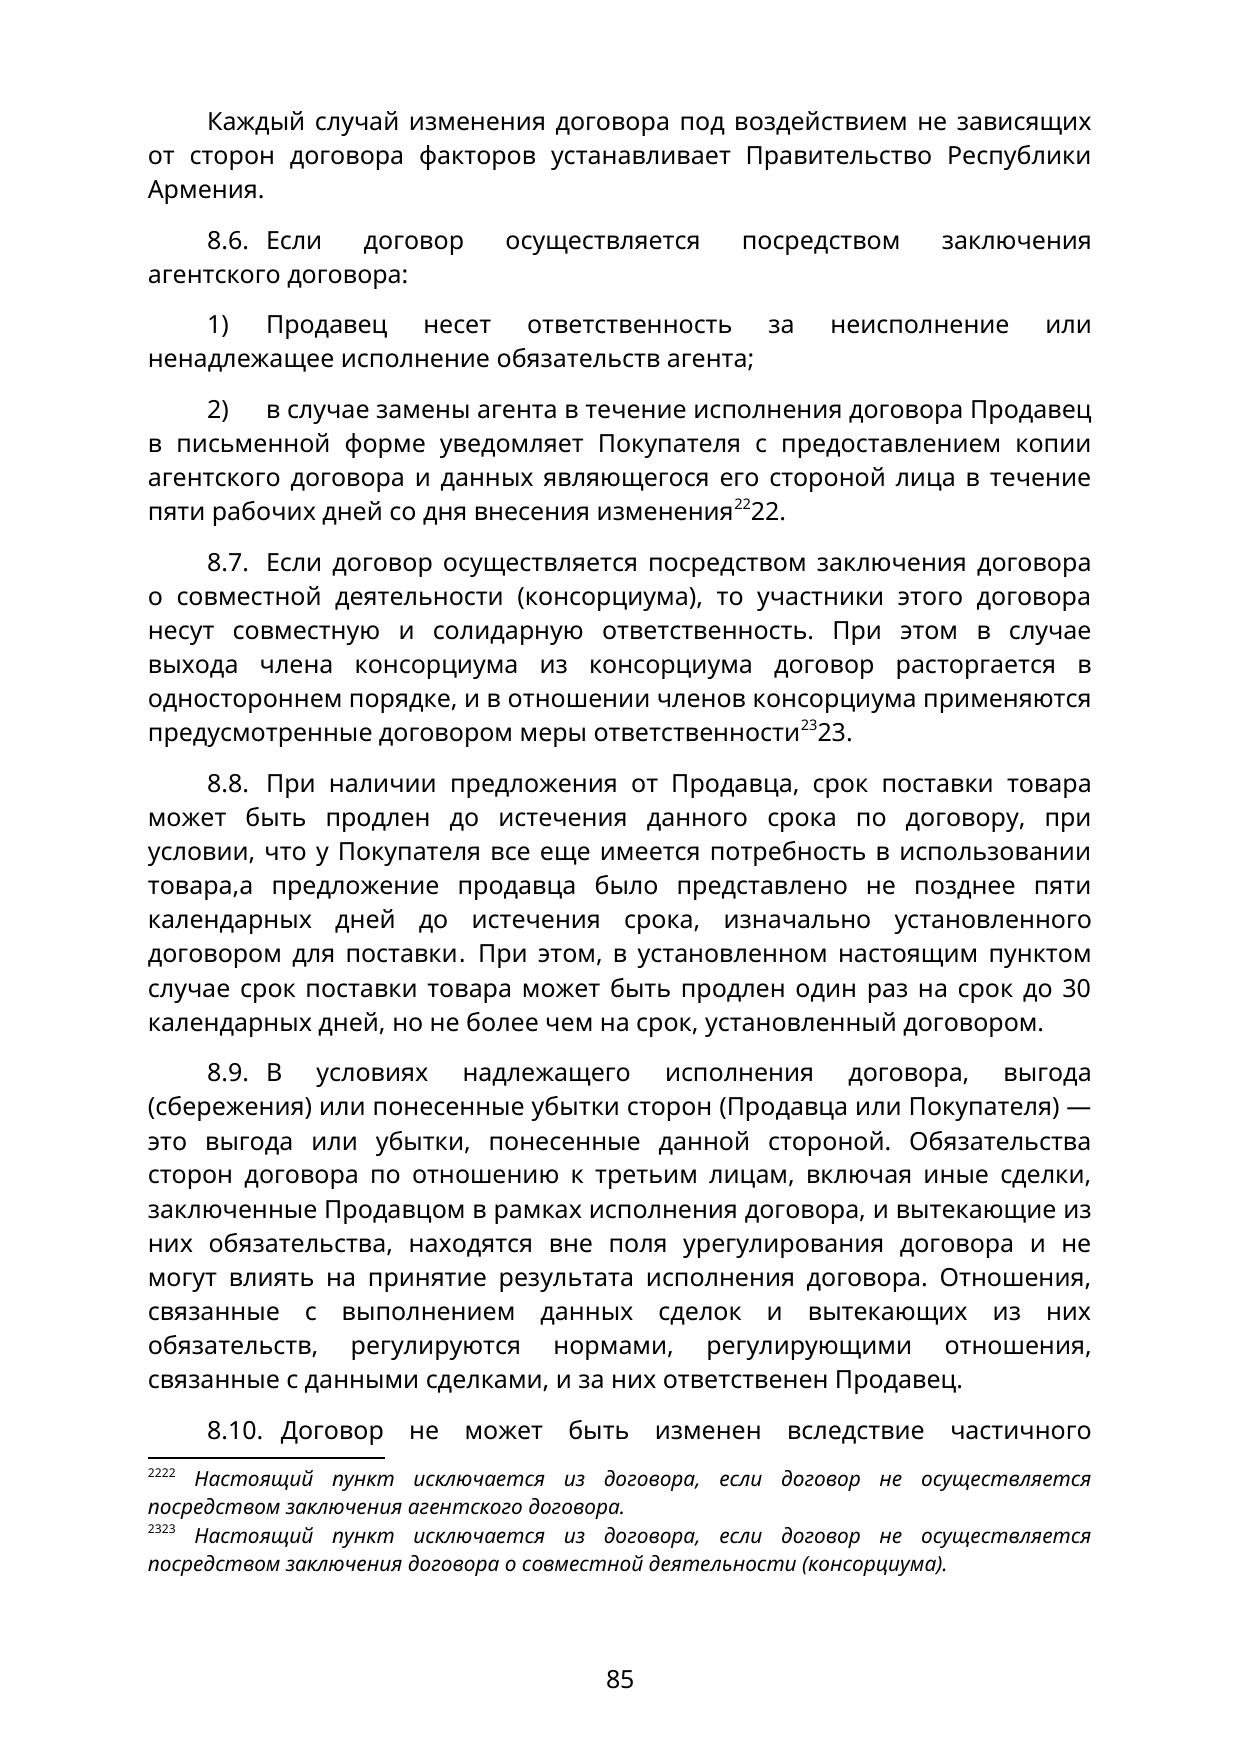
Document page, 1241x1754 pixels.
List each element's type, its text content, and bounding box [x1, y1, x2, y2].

text 8.8. При наличии предложения от Продавца, срок поставки товара может быть продлен до истечения данного срока по договору, при условии, что у Покупателя все еще имеется потребность в использовании товара,а предложение продавца было представлено не позднее пяти календарных дней до истечения срока, изначально установленного договором для поставки. При этом, в установленном настоящим пунктом случае срок поставки товара может быть продлен один раз на срок до 30 календарных дней, но не более чем на срок, установленный договором. [148, 766, 1092, 1038]
text 2) в случае замены агента в течение исполнения договора Продавец в письменной форме уведомляет Покупателя с предоставлением копии агентского договора и данных являющегося его стороной лица в течение пяти рабочих дней со дня внесения изменения22. [148, 392, 1092, 528]
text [148, 1412, 1092, 1446]
text 1) Продавец несет ответственность за неисполнение или ненадлежащее исполнение обязательств агента; [148, 307, 1092, 375]
text Каждый случай изменения договора под воздействием не зависящих от сторон договора факторов устанавливает Правительство Республики Армения. [148, 103, 1092, 206]
text 8.7. Если договор осуществляется посредством заключения договора о совместной деятельности (консорциума), то участники этого договора несут совместную и солидарную ответственность. При этом в случае выхода члена консорциума из консорциума договор расторгается в одностороннем порядке, и в отношении членов консорциума применяются предусмотренные договором меры ответственности23. [148, 545, 1092, 749]
text 8.9. В условиях надлежащего исполнения договора, выгода (сбережения) или понесенные убытки сторон (Продавца или Покупателя) — это выгода или убытки, понесенные данной стороной. Обязательства сторон договора по отношению к третьим лицам, включая иные сделки, заключенные Продавцом в рамках исполнения договора, и вытекающие из них обязательства, находятся вне поля урегулирования договора и не могут влиять на принятие результата исполнения договора. Отношения, связанные с выполнением данных сделок и вытекающих из них обязательств, регулируются нормами, регулирующими отношения, связанные с данными сделками, и за них ответственен Продавец. [148, 1055, 1092, 1396]
text 8.6. Если договор осуществляется посредством заключения агентского договора: [148, 222, 1092, 290]
